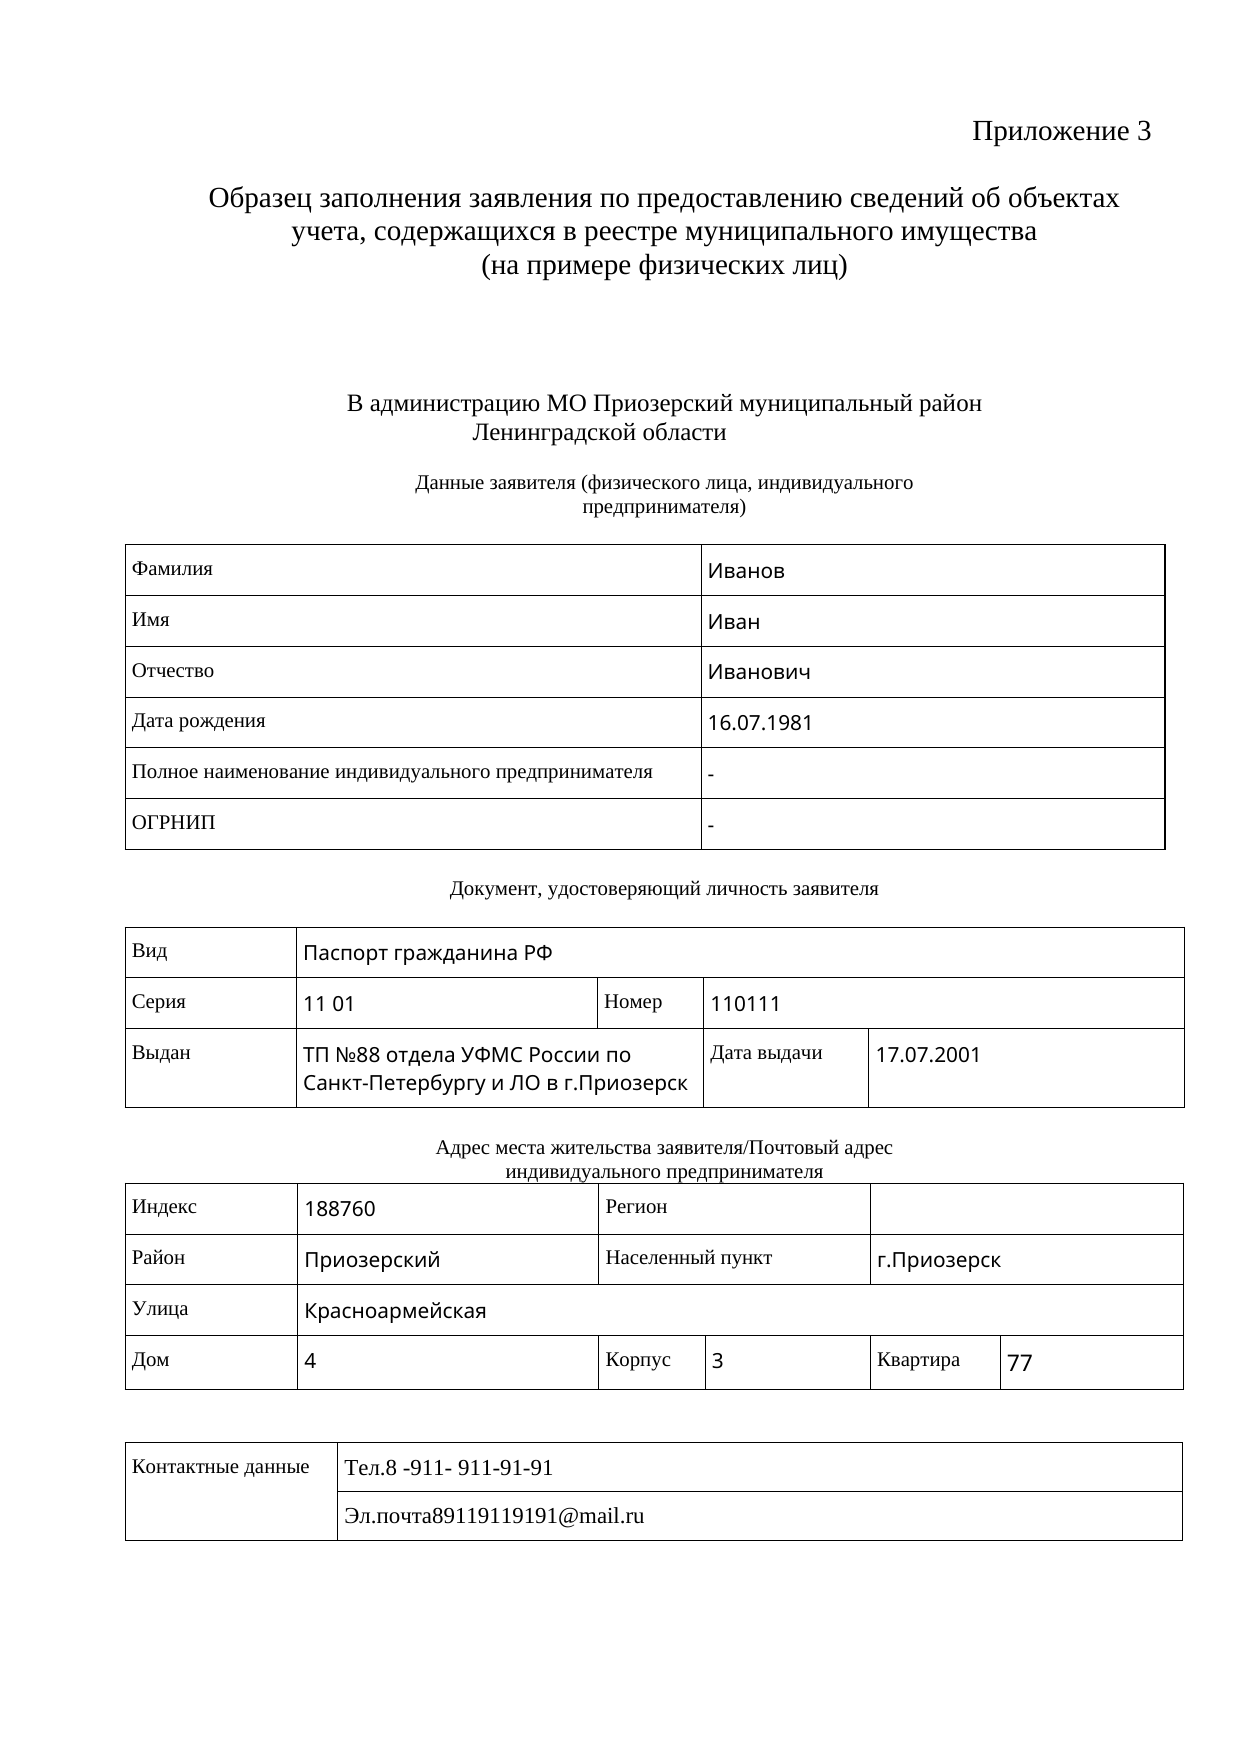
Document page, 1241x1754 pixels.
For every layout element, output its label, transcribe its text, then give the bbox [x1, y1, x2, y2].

table_cell ТП №88 отдела УФМС России по Санкт-Петербургу и ЛО в г.Приозерск [297, 1029, 703, 1107]
table_cell Выдан [126, 1029, 296, 1107]
text Документ, удостоверяющий личность заявителя [177, 876, 1152, 900]
table_cell Эл.почта89119119191@mail.ru [338, 1492, 1182, 1539]
text Адрес места жительства заявителя/Почтовый адрес [177, 1134, 1152, 1159]
table_header Фамилия [126, 545, 701, 595]
table_cell Имя [126, 596, 701, 646]
table_header Индекс [126, 1184, 297, 1233]
table_cell Населенный пункт [599, 1235, 870, 1284]
table_header Вид [126, 928, 296, 977]
table_cell ОГРНИП [126, 799, 701, 849]
table_cell г.Приозерск [871, 1235, 1183, 1284]
table_cell 110111 [704, 978, 1184, 1028]
table_cell Приозерский [298, 1235, 598, 1284]
text предпринимателя) [177, 494, 1152, 518]
text (на примере физических лиц) [177, 247, 1152, 281]
table_cell Район [126, 1235, 297, 1284]
table_header [871, 1184, 1183, 1233]
table_header Регион [599, 1184, 870, 1233]
table_cell Серия [126, 978, 296, 1028]
table_cell 3 [706, 1336, 870, 1388]
table_cell Отчество [126, 647, 701, 697]
table_cell Дом [126, 1336, 297, 1388]
text В администрацию МО Приозерский муниципальный район [177, 388, 1152, 417]
table_header Иванов [702, 545, 1164, 595]
table_cell Дата выдачи [704, 1029, 868, 1107]
table_cell - [702, 748, 1164, 798]
table_cell Дата рождения [126, 698, 701, 747]
table_cell Полное наименование индивидуального предпринимателя [126, 748, 701, 798]
table_header Контактные данные [126, 1443, 337, 1539]
table_cell Номер [598, 978, 703, 1028]
text Приложение 3 [177, 113, 1152, 146]
text Ленинградской области [177, 417, 1152, 446]
table_cell 16.07.1981 [702, 698, 1164, 747]
table_cell Корпус [599, 1336, 705, 1388]
table_cell 11 01 [297, 978, 597, 1028]
table_cell 17.07.2001 [869, 1029, 1184, 1107]
table_header 188760 [298, 1184, 598, 1233]
table_cell 4 [298, 1336, 598, 1388]
table_cell 77 [1001, 1336, 1183, 1388]
text Данные заявителя (физического лица, индивидуального [177, 470, 1152, 494]
table_cell Квартира [871, 1336, 1000, 1388]
text Образец заполнения заявления по предоставлению сведений об объектах учета, содержащихся в реестре муниципального имущества [177, 180, 1152, 247]
text индивидуального предпринимателя [177, 1159, 1152, 1183]
table_cell - [702, 799, 1164, 849]
table_header Тел.8 -911- 911-91-91 [338, 1443, 1182, 1491]
table_cell Иванович [702, 647, 1164, 697]
table_header Паспорт гражданина РФ [297, 928, 1184, 977]
table_cell Иван [702, 596, 1164, 646]
table_cell Улица [126, 1285, 297, 1335]
table_cell Красноармейская [298, 1285, 1183, 1335]
